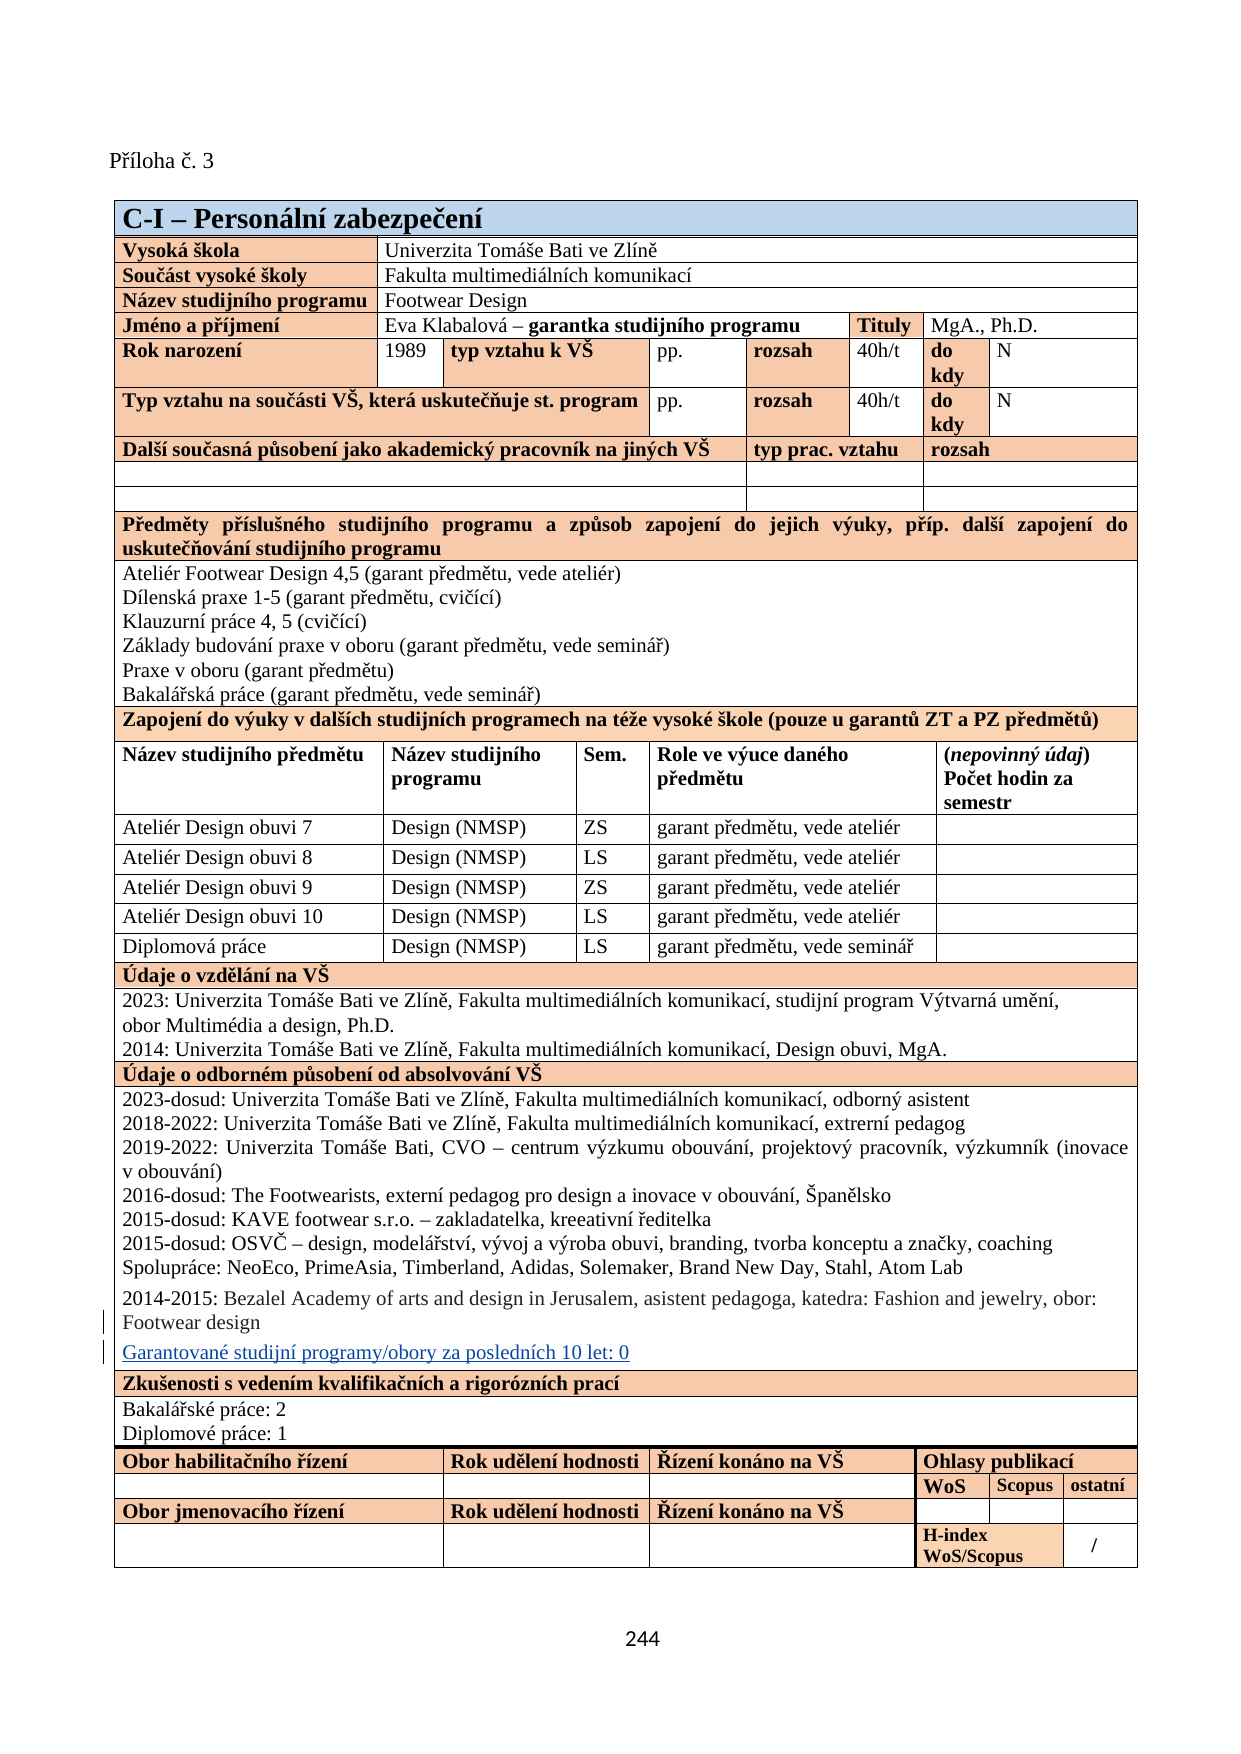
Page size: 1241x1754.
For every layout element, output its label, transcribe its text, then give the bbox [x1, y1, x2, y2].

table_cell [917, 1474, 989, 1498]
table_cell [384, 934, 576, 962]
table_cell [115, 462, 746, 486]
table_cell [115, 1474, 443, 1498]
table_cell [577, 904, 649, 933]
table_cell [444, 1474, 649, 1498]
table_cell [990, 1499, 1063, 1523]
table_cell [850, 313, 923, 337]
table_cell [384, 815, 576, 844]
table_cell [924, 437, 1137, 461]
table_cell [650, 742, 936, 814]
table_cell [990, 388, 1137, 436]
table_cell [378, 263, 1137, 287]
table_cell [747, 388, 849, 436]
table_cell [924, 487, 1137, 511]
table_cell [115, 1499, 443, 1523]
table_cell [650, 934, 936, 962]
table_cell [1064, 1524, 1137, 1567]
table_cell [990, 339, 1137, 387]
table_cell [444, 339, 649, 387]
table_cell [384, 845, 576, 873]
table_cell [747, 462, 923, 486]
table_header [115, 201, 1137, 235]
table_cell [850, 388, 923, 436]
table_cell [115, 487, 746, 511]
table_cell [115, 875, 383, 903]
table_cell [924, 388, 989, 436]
text Příloha č. 3 [88, 148, 1181, 174]
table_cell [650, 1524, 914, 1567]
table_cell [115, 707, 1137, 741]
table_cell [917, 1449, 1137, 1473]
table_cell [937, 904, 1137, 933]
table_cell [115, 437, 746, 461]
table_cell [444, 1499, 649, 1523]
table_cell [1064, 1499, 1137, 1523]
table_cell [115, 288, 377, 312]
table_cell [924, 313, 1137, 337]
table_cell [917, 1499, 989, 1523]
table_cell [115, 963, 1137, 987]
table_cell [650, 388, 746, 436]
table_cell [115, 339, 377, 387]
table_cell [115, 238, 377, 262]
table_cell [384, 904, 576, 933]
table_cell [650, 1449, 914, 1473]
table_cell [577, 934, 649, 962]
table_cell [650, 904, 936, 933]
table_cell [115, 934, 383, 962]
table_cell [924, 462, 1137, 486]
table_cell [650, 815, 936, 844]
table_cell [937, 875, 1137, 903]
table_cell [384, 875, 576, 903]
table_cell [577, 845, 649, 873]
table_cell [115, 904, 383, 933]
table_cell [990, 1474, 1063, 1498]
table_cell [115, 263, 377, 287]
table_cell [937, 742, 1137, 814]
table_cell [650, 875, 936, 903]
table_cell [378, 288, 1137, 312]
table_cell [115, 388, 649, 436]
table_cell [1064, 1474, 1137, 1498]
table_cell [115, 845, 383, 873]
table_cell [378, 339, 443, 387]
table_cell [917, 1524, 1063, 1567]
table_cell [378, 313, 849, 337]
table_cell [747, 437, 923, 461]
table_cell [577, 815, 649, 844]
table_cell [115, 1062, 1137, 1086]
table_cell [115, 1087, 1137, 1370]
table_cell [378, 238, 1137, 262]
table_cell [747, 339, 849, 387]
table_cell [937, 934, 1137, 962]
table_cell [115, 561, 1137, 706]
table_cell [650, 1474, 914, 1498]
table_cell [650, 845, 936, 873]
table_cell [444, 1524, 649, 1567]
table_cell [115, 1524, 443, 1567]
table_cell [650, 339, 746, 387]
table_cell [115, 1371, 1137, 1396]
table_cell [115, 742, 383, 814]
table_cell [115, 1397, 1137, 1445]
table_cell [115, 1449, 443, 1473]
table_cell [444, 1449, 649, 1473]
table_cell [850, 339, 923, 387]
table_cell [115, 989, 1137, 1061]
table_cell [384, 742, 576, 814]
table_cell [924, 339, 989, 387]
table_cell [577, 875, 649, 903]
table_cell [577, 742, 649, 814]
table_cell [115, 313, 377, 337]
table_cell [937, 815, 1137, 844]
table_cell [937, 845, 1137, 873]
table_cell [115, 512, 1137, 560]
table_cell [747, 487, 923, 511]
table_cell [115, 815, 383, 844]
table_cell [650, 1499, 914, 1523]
